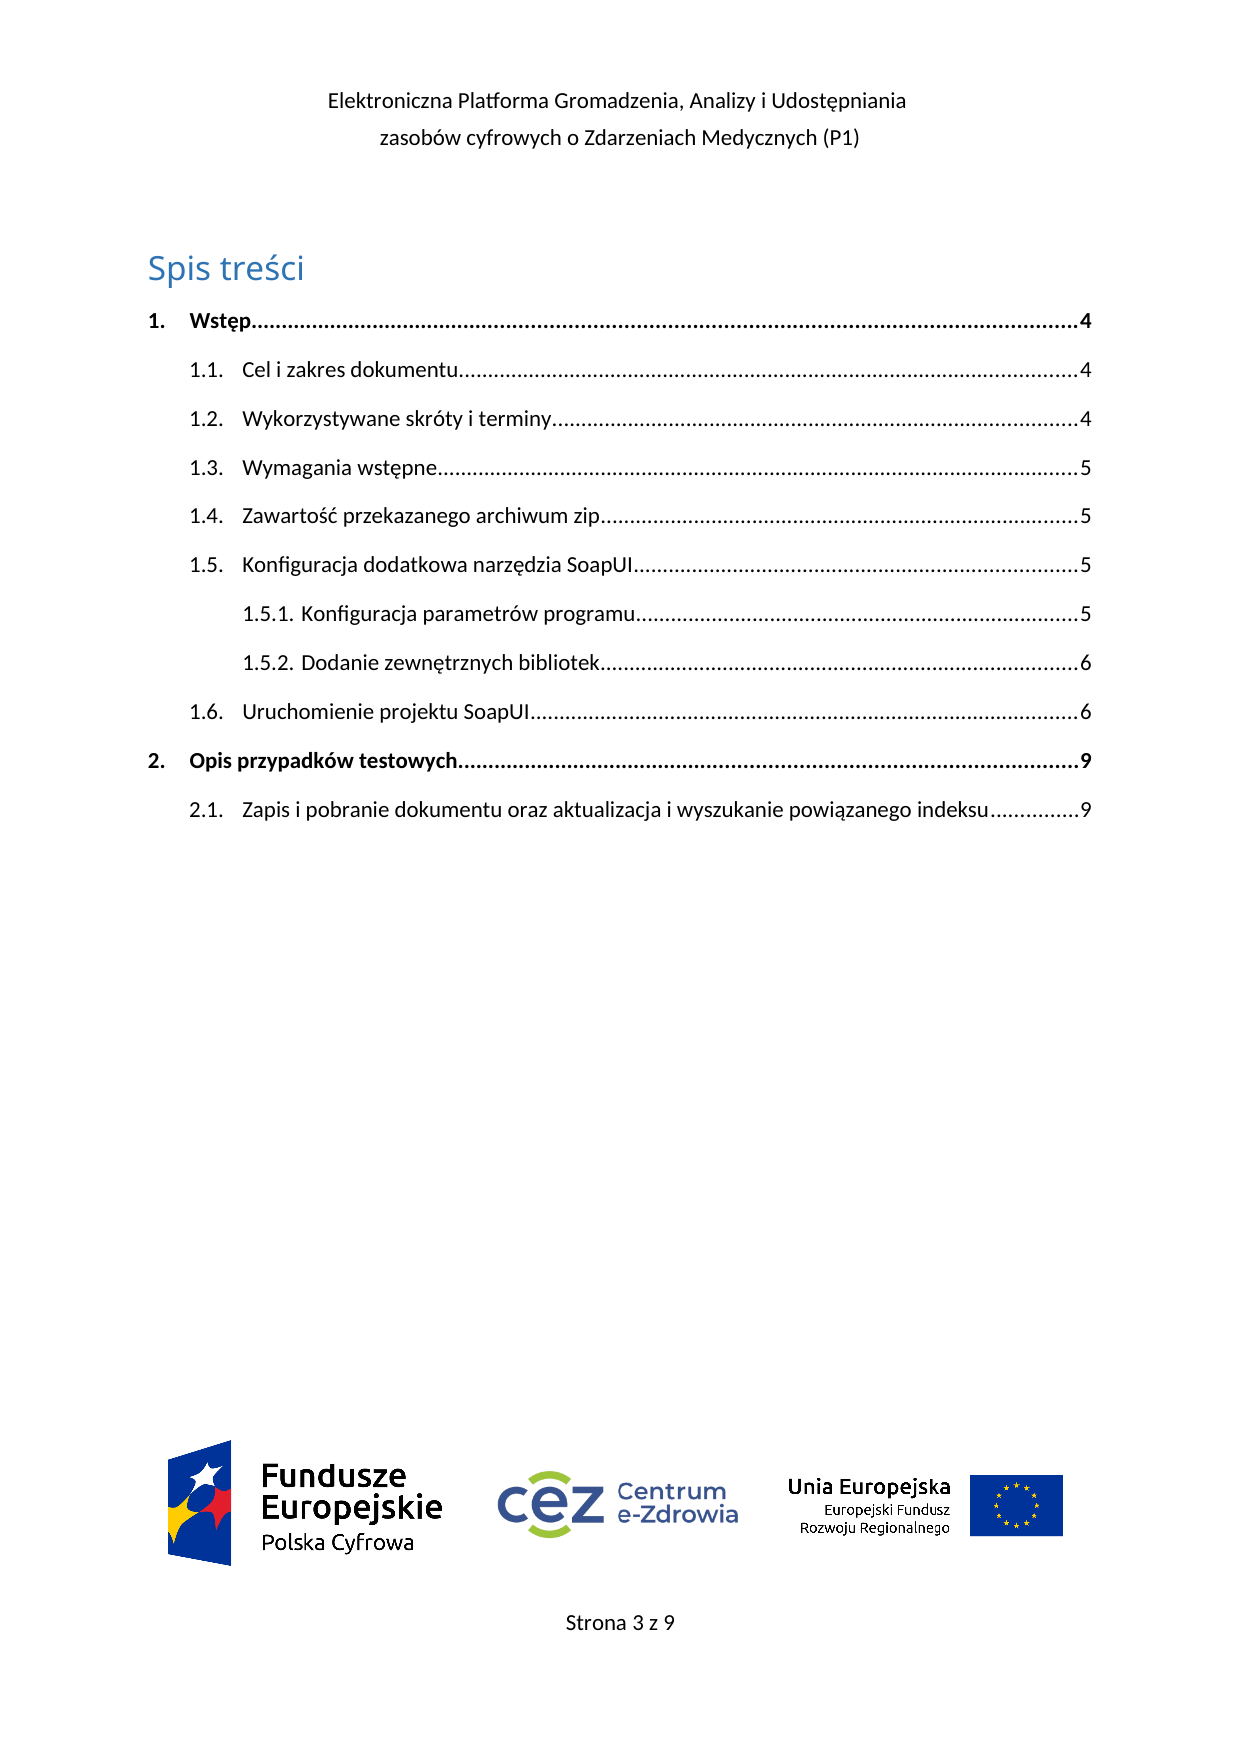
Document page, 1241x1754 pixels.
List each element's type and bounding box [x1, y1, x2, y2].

picture [147, 1426, 1093, 1587]
